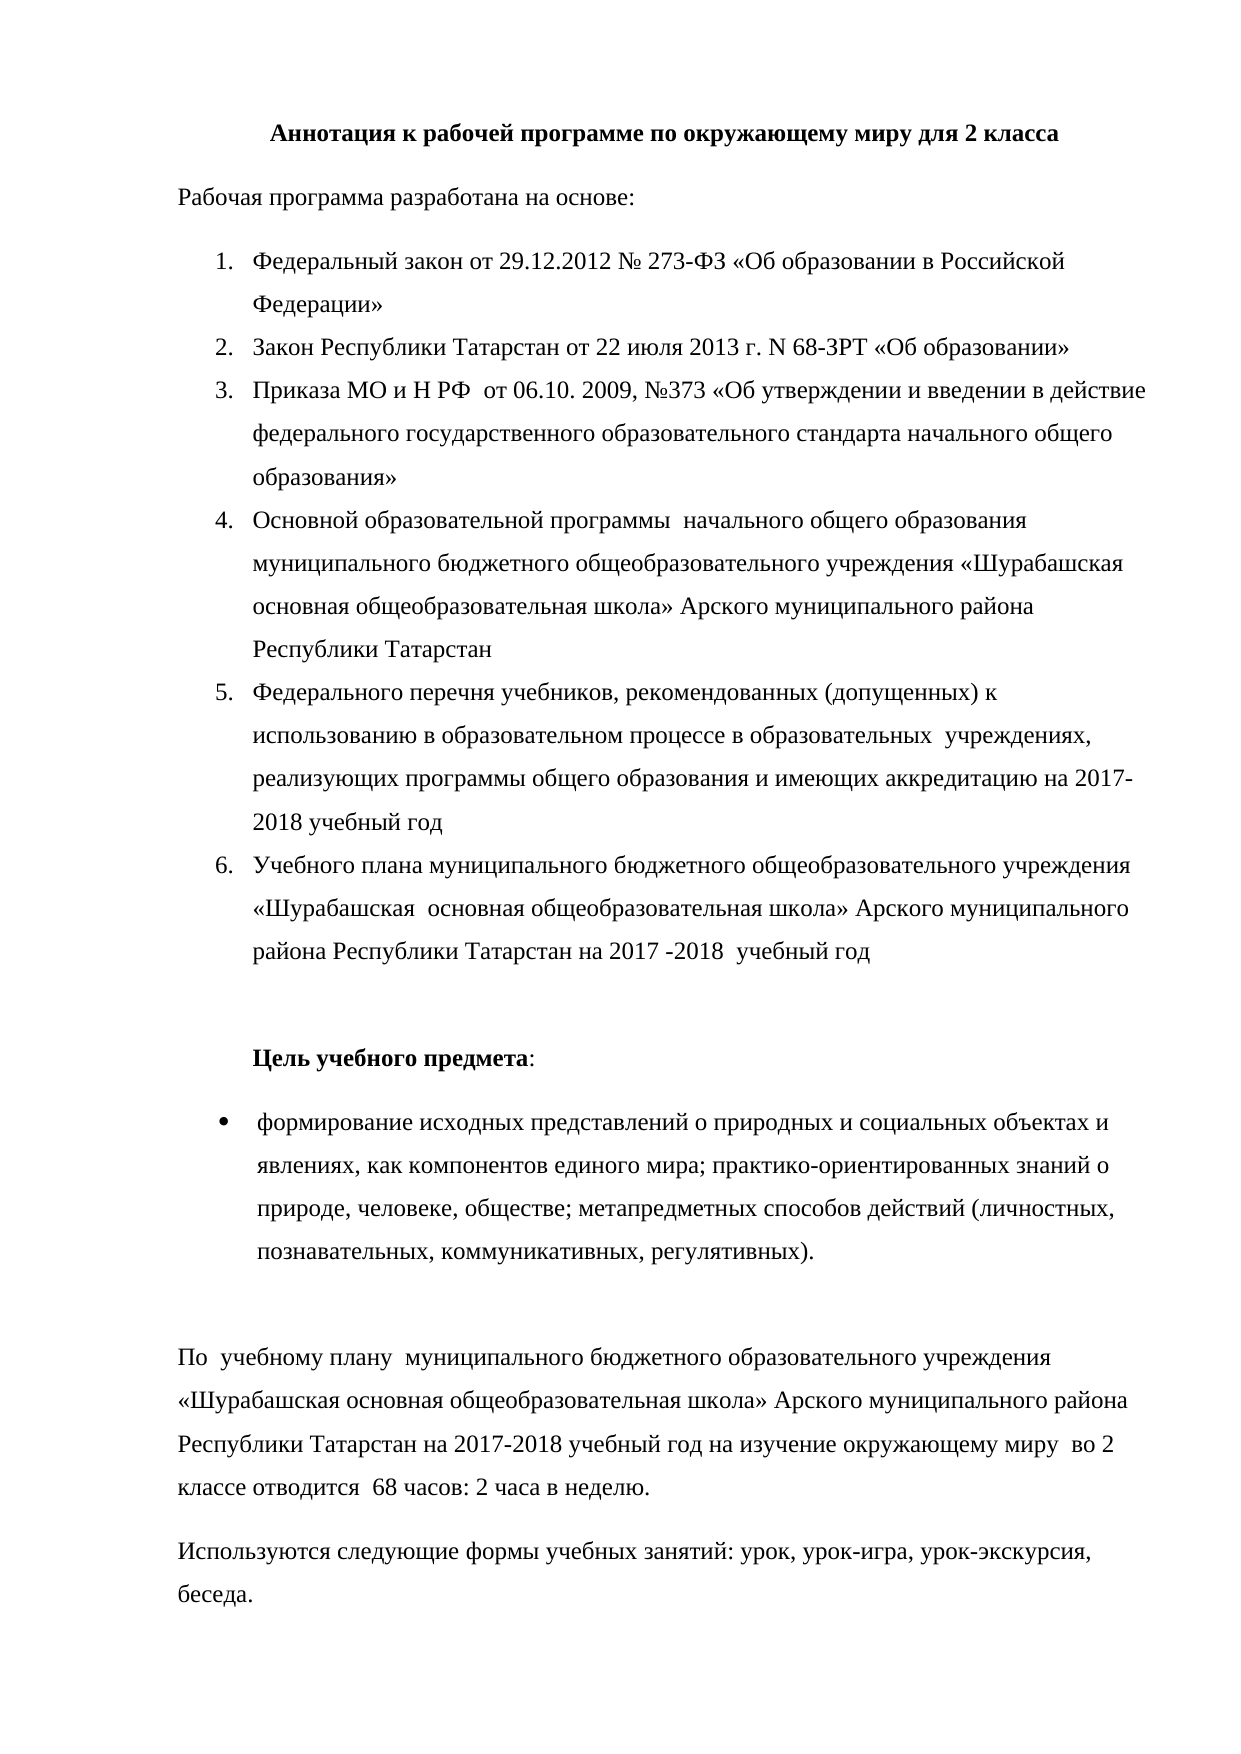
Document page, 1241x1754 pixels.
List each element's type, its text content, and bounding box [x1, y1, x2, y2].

list Основной образовательной программы начального общего образования муниципального бюджетного общеобразовательного учреждения «Шурабашская основная общеобразовательная школа» Арского муниципального района Республики Татарстан [215, 505, 1152, 663]
text Цель учебного предмета: [177, 1043, 1152, 1072]
list Закон Республики Татарстан от 22 июля 2013 г. N 68-ЗРТ «Об образовании» [215, 332, 1152, 361]
list Федеральный закон от 29.12.2012 № 273-ФЗ «Об образовании в Российской Федерации» [215, 246, 1152, 318]
text Аннотация к рабочей программе по окружающему миру для 2 класса [177, 118, 1152, 147]
text Рабочая программа разработана на основе: [177, 182, 1152, 211]
list формирование исходных представлений о природных и социальных объектах и явлениях, как компонентов единого мира; практико-ориентированных знаний о природе, человеке, обществе; метапредметных способов действий (личностных, познавательных, коммуникативных, регулятивных). [219, 1107, 1152, 1265]
list Федерального перечня учебников, рекомендованных (допущенных) к использованию в образовательном процессе в образовательных учреждениях, реализующих программы общего образования и имеющих аккредитацию на 2017-2018 учебный год [215, 677, 1152, 835]
list Приказа МО и Н РФ от 06.10. 2009, №373 «Об утверждении и введении в действие федерального государственного образовательного стандарта начального общего образования» [215, 375, 1152, 490]
text По учебному плану муниципального бюджетного образовательного учреждения «Шурабашская основная общеобразовательная школа» Арского муниципального района Республики Татарстан на 2017-2018 учебный год на изучение окружающему миру во 2 классе отводится 68 часов: 2 часа в неделю. [177, 1342, 1152, 1501]
list Учебного плана муниципального бюджетного общеобразовательного учреждения «Шурабашская основная общеобразовательная школа» Арского муниципального района Республики Татарстан на 2017 -2018 учебный год [215, 850, 1152, 965]
text Используются следующие формы учебных занятий: урок, урок-игра, урок-экскурсия, беседа. [177, 1536, 1152, 1608]
